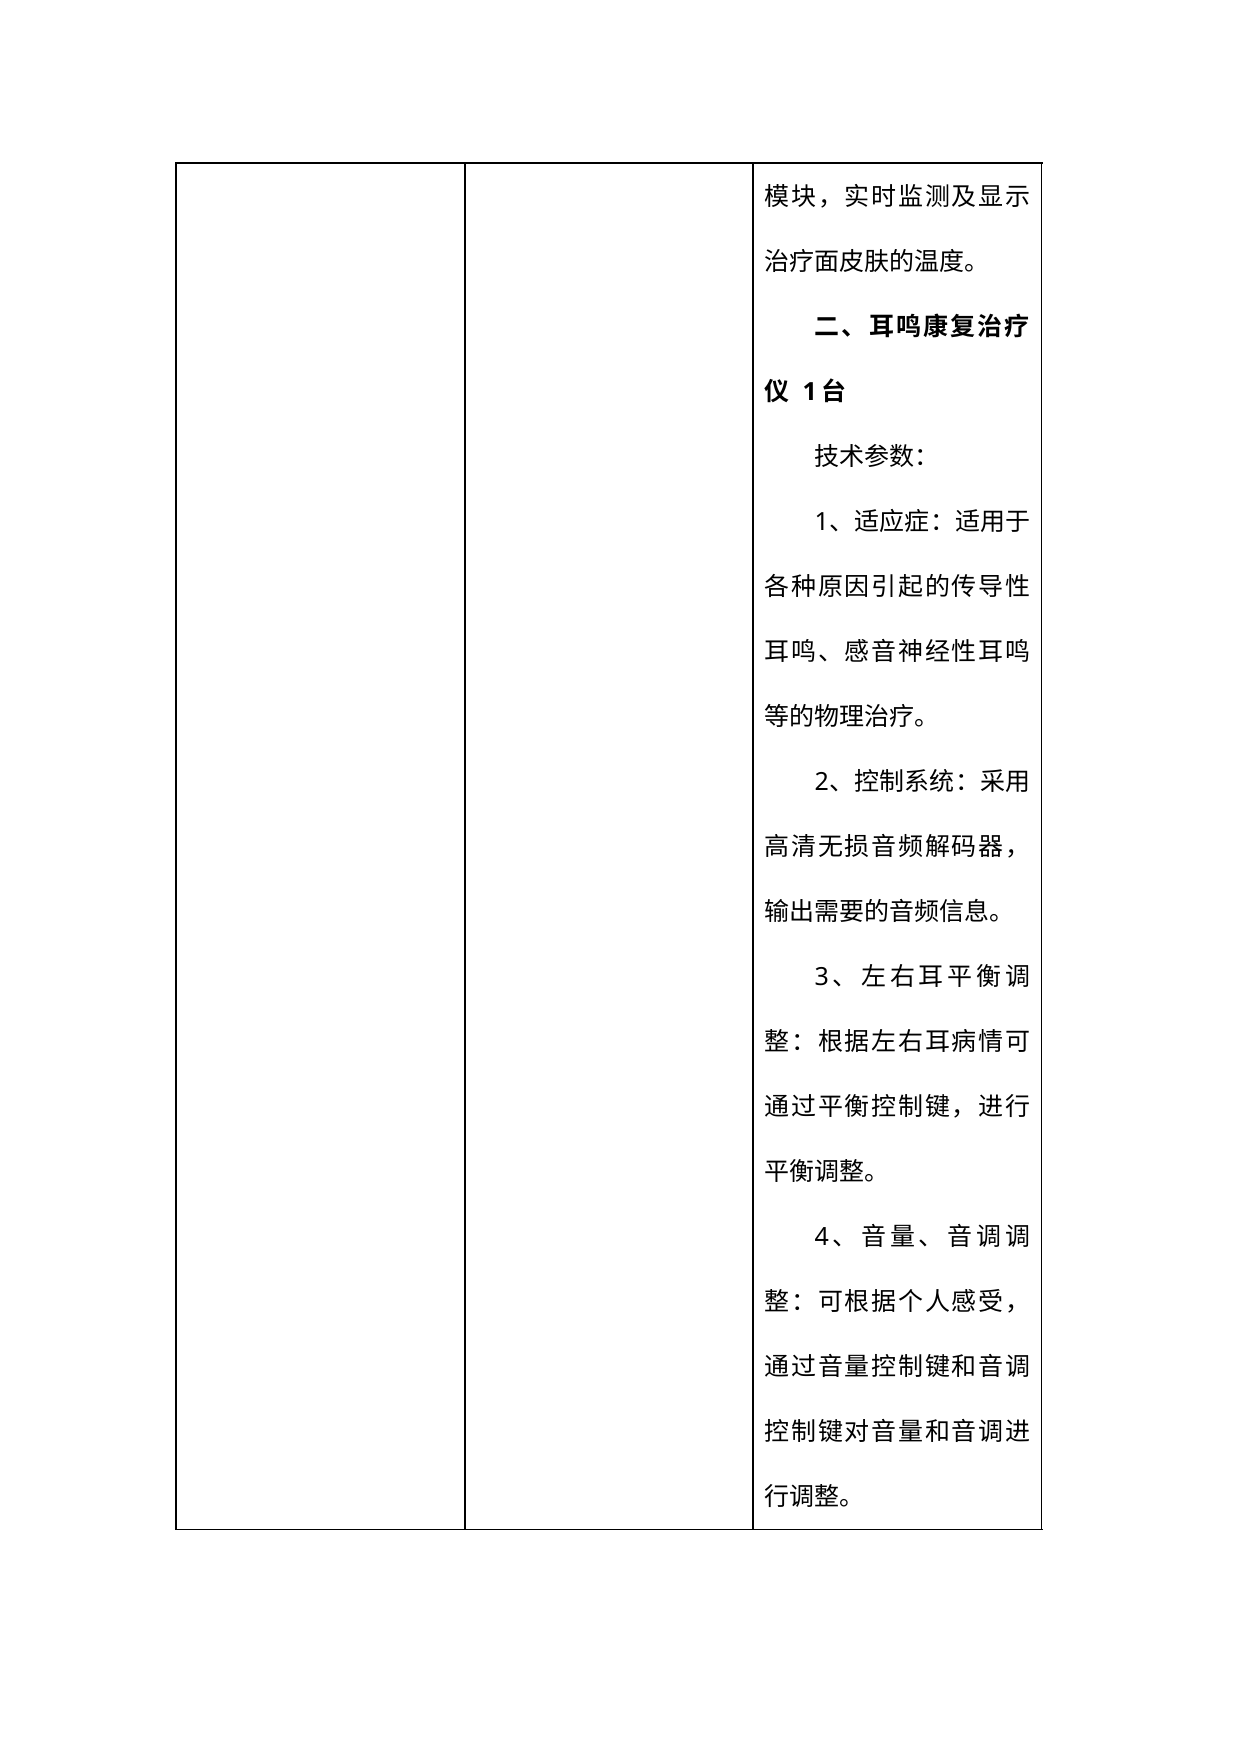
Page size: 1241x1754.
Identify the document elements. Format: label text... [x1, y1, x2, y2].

table_cell 1 [177, 164, 464, 1528]
table_cell [466, 164, 752, 1528]
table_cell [754, 164, 1041, 1528]
